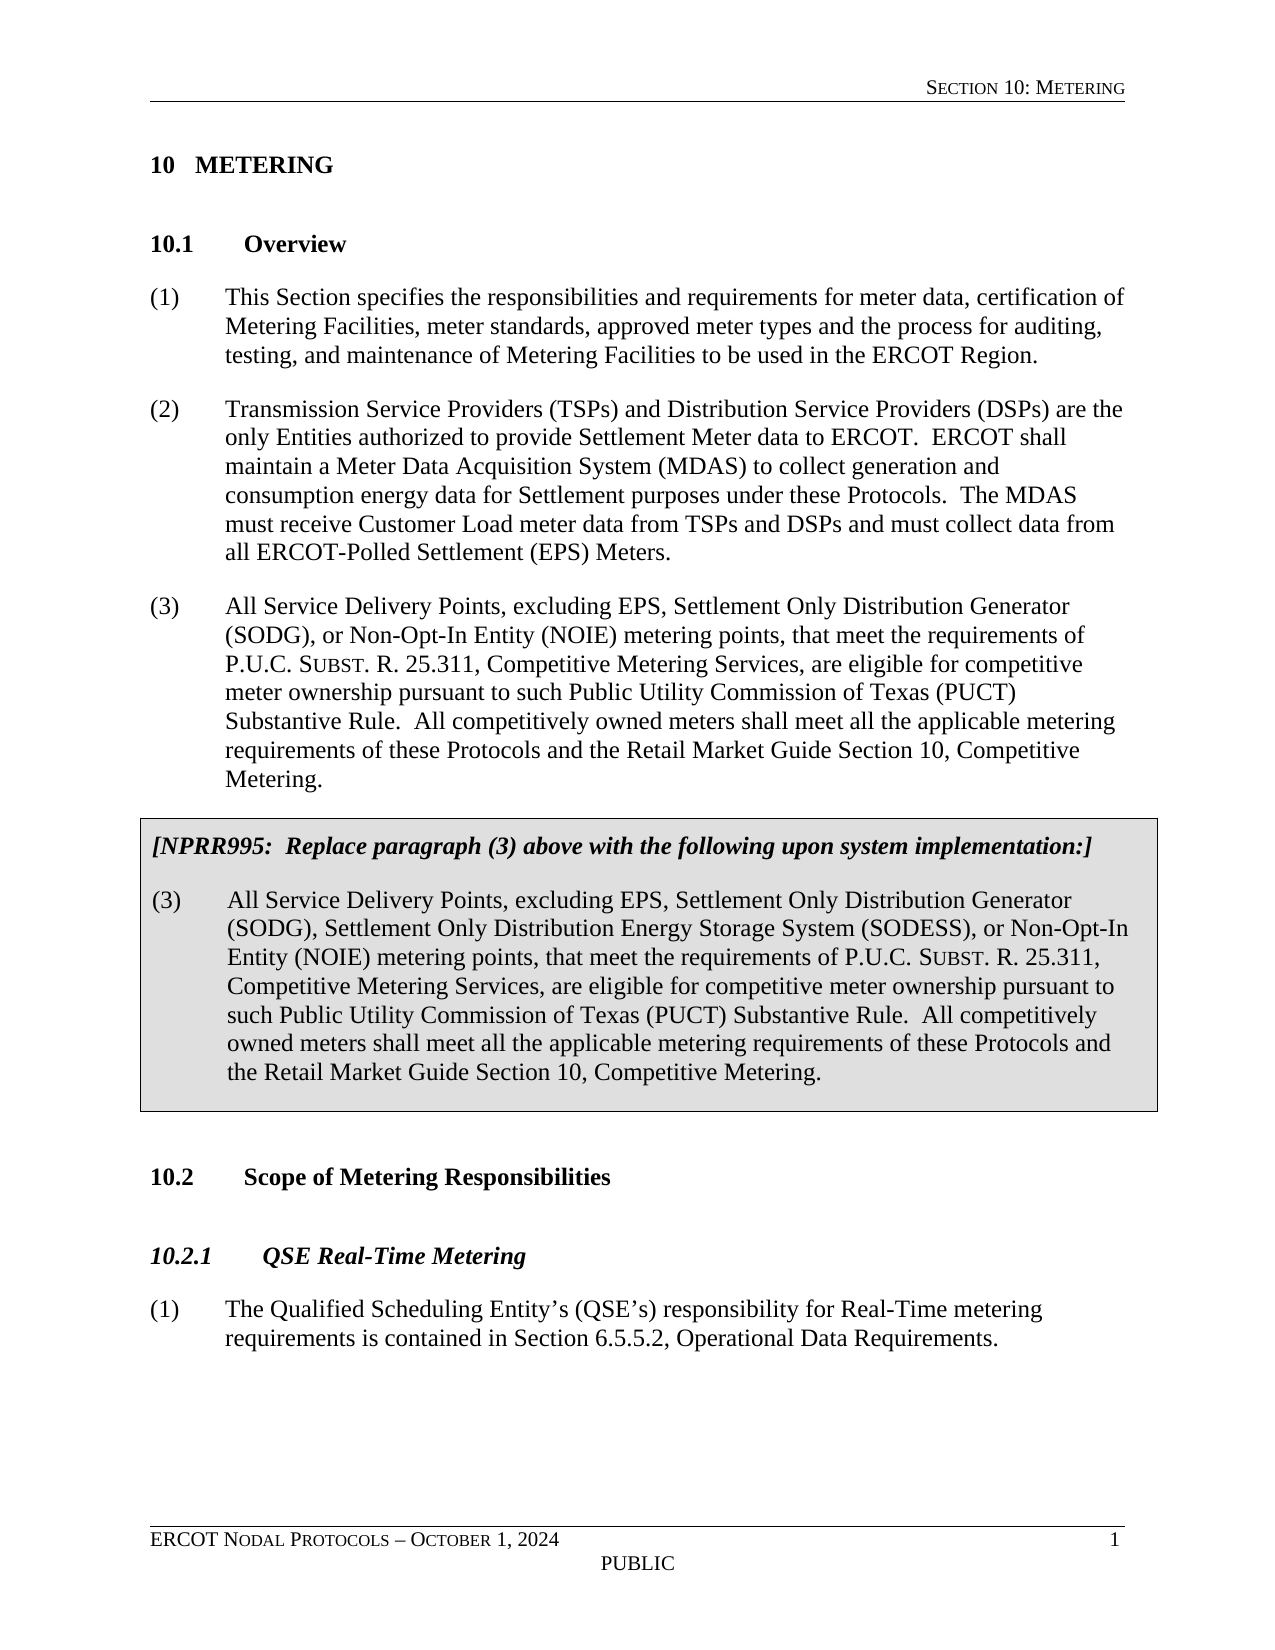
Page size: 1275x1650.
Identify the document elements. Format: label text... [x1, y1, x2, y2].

list (1) This Section specifies the responsibilities and requirements for meter data, certification of Metering Facilities, meter standards, approved meter types and the process for auditing, testing, and maintenance of Metering Facilities to be used in the ERCOT Region. [150, 282, 1125, 369]
list (2) Transmission Service Providers (TSPs) and Distribution Service Providers (DSPs) are the only Entities authorized to provide Settlement Meter data to ERCOT. ERCOT shall maintain a Meter Data Acquisition System (MDAS) to collect generation and consumption energy data for Settlement purposes under these Protocols. The MDAS must receive Customer Load meter data from TSPs and DSPs and must collect data from all ERCOT-Polled Settlement (EPS) Meters. [150, 394, 1125, 566]
list (3) All Service Delivery Points, excluding EPS, Settlement Only Distribution Generator (SODG), or Non-Opt-In Entity (NOIE) metering points, that meet the requirements of P.U.C. Subst. R. 25.311, Competitive Metering Services, are eligible for competitive meter ownership pursuant to such Public Utility Commission of Texas (PUCT) Substantive Rule. All competitively owned meters shall meet all the applicable metering requirements of these Protocols and the Retail Market Guide Section 10, Competitive Metering. [150, 591, 1125, 792]
text 10.2 Scope of Metering Responsibilities [150, 1162, 1125, 1191]
table_header [NPRR995: Replace paragraph (3) above with the following upon system implementation:] (3) All Service Delivery Points, excluding EPS, Settlement Only Distribution Generator (SODG), Settlement Only Distribution Energy Storage System (SODESS), or Non-Opt-In Entity (NOIE) metering points, that meet the requirements of P.U.C. Subst. R. 25.311, Competitive Metering Services, are eligible for competitive meter ownership pursuant to such Public Utility Commission of Texas (PUCT) Substantive Rule. All competitively owned meters shall meet all the applicable metering requirements of these Protocols and the Retail Market Guide Section 10, Competitive Metering. [141, 819, 1157, 1111]
text 10.1 Overview [150, 229, 1125, 257]
text 10.2.1 QSE Real-Time Metering [150, 1241, 1125, 1269]
subtitle METERING [150, 150, 1125, 179]
list (1) The Qualified Scheduling Entity’s (QSE’s) responsibility for Real-Time metering requirements is contained in Section 6.5.5.2, Operational Data Requirements. [150, 1294, 1125, 1352]
